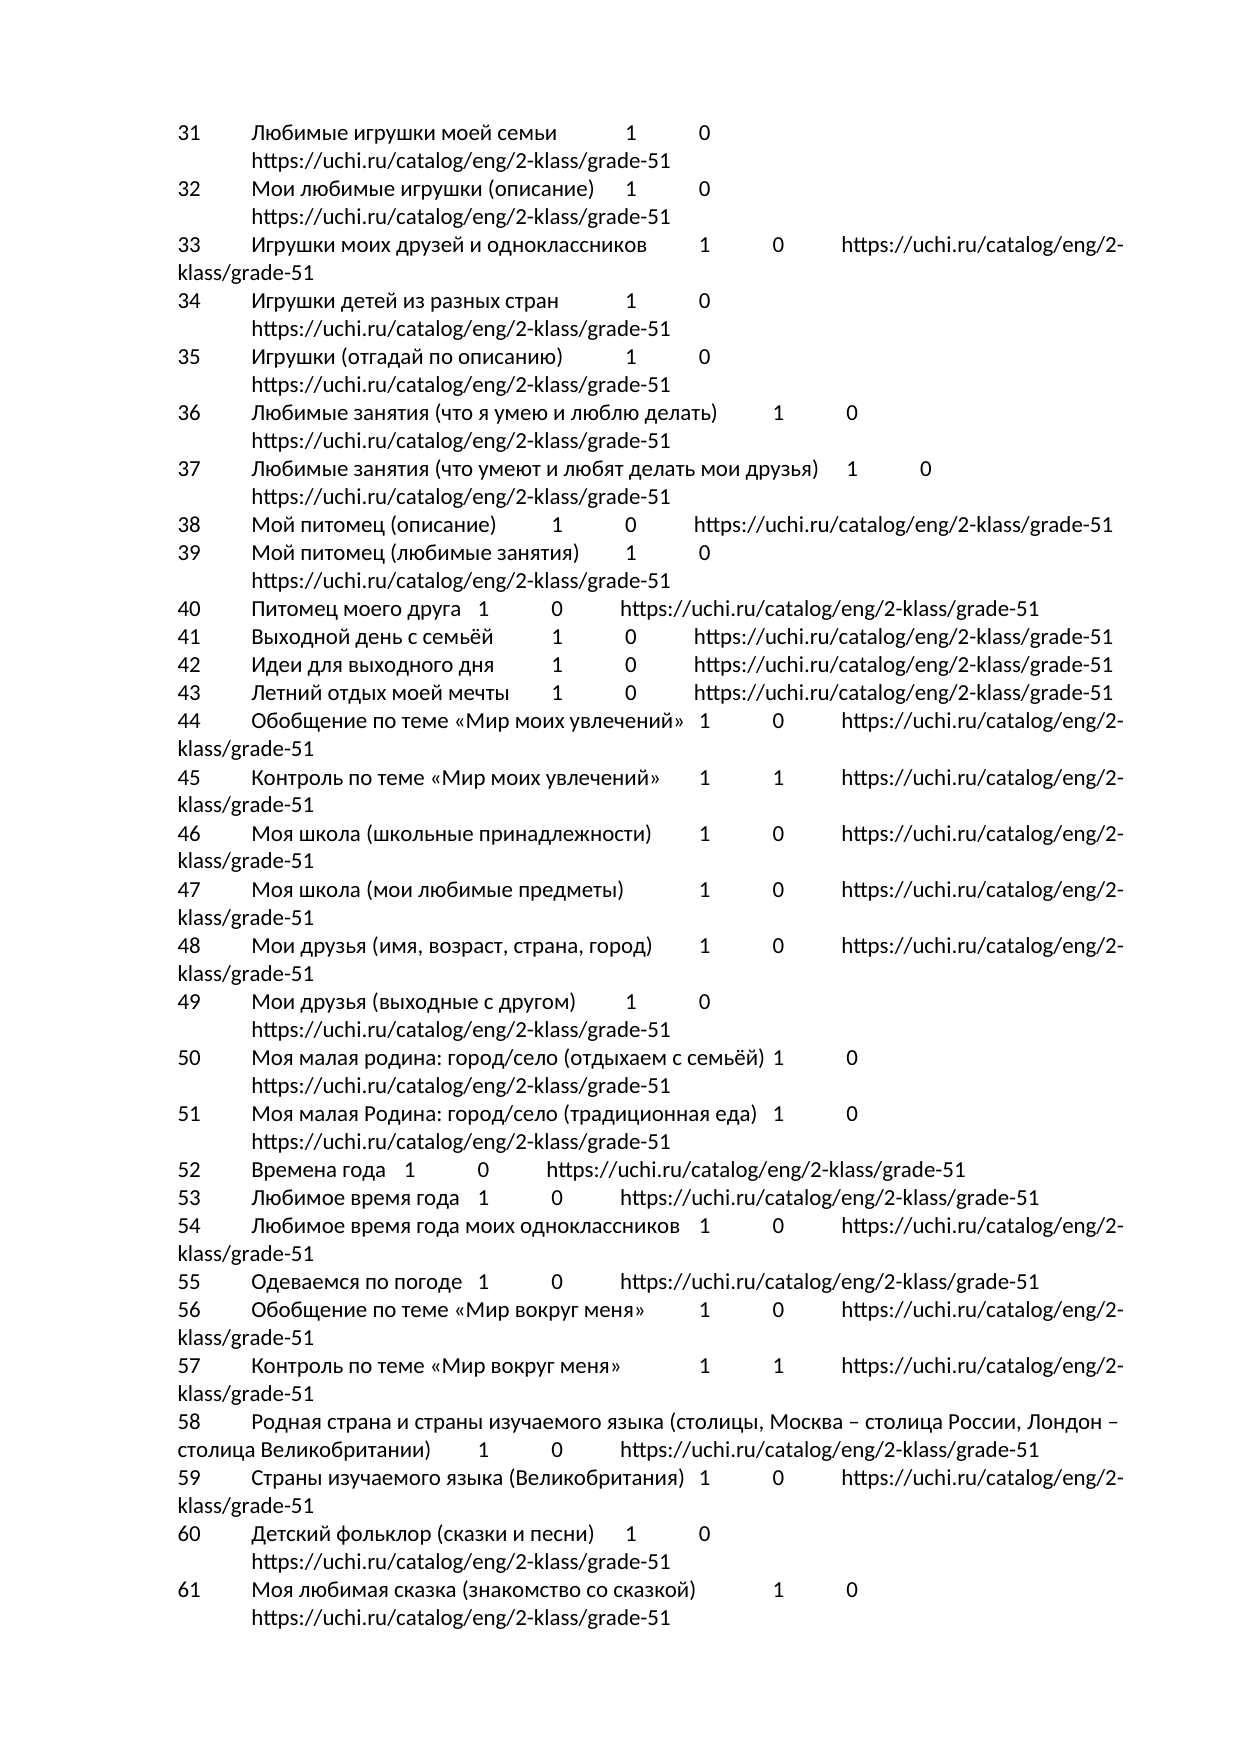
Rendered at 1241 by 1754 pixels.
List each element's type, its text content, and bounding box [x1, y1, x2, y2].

text 38 Мой питомец (описание) 1 0 https://uchi.ru/catalog/eng/2-klass/grade-51 [177, 510, 1152, 538]
text 53 Любимое время года 1 0 https://uchi.ru/catalog/eng/2-klass/grade-51 [177, 1183, 1152, 1211]
text 32 Мои любимые игрушки (описание) 1 0 https://uchi.ru/catalog/eng/2-klass/grade-51 [177, 174, 1152, 230]
text 35 Игрушки (отгадай по описанию) 1 0 https://uchi.ru/catalog/eng/2-klass/grade-51 [177, 342, 1152, 398]
text 56 Обобщение по теме «Мир вокруг меня» 1 0 https://uchi.ru/catalog/eng/2-klass/grade-51 [177, 1295, 1152, 1351]
text 58 Родная страна и страны изучаемого языка (столицы, Москва – столица России, Лондон – столица Великобритании) 1 0 https://uchi.ru/catalog/eng/2-klass/grade-51 [177, 1407, 1152, 1463]
text 52 Времена года 1 0 https://uchi.ru/catalog/eng/2-klass/grade-51 [177, 1155, 1152, 1183]
text 45 Контроль по теме «Мир моих увлечений» 1 1 https://uchi.ru/catalog/eng/2-klass/grade-51 [177, 763, 1152, 819]
text 40 Питомец моего друга 1 0 https://uchi.ru/catalog/eng/2-klass/grade-51 [177, 594, 1152, 622]
text 44 Обобщение по теме «Мир моих увлечений» 1 0 https://uchi.ru/catalog/eng/2-klass/grade-51 [177, 707, 1152, 763]
text 54 Любимое время года моих одноклассников 1 0 https://uchi.ru/catalog/eng/2-klass/grade-51 [177, 1211, 1152, 1267]
text 37 Любимые занятия (что умеют и любят делать мои друзья) 1 0 https://uchi.ru/catalog/eng/2-klass/grade-51 [177, 454, 1152, 510]
text 31 Любимые игрушки моей семьи 1 0 https://uchi.ru/catalog/eng/2-klass/grade-51 [177, 118, 1152, 174]
text 47 Моя школа (мои любимые предметы) 1 0 https://uchi.ru/catalog/eng/2-klass/grade-51 [177, 875, 1152, 931]
text 49 Мои друзья (выходные с другом) 1 0 https://uchi.ru/catalog/eng/2-klass/grade-51 [177, 987, 1152, 1043]
text 39 Мой питомец (любимые занятия) 1 0 https://uchi.ru/catalog/eng/2-klass/grade-51 [177, 538, 1152, 594]
text 59 Страны изучаемого языка (Великобритания) 1 0 https://uchi.ru/catalog/eng/2-klass/grade-51 [177, 1463, 1152, 1519]
text 55 Одеваемся по погоде 1 0 https://uchi.ru/catalog/eng/2-klass/grade-51 [177, 1267, 1152, 1295]
text 33 Игрушки моих друзей и одноклассников 1 0 https://uchi.ru/catalog/eng/2-klass/grade-51 [177, 230, 1152, 286]
text 43 Летний отдых моей мечты 1 0 https://uchi.ru/catalog/eng/2-klass/grade-51 [177, 678, 1152, 707]
text 61 Моя любимая сказка (знакомство со сказкой) 1 0 https://uchi.ru/catalog/eng/2-klass/grade-51 [177, 1575, 1152, 1631]
text 42 Идеи для выходного дня 1 0 https://uchi.ru/catalog/eng/2-klass/grade-51 [177, 651, 1152, 678]
text 46 Моя школа (школьные принадлежности) 1 0 https://uchi.ru/catalog/eng/2-klass/grade-51 [177, 819, 1152, 875]
text 36 Любимые занятия (что я умею и люблю делать) 1 0 https://uchi.ru/catalog/eng/2-klass/grade-51 [177, 398, 1152, 454]
text 48 Мои друзья (имя, возраст, страна, город) 1 0 https://uchi.ru/catalog/eng/2-klass/grade-51 [177, 931, 1152, 987]
text 60 Детский фольклор (сказки и песни) 1 0 https://uchi.ru/catalog/eng/2-klass/grade-51 [177, 1519, 1152, 1575]
text 51 Моя малая Родина: город/село (традиционная еда) 1 0 https://uchi.ru/catalog/eng/2-klass/grade-51 [177, 1099, 1152, 1155]
text 50 Моя малая родина: город/село (отдыхаем с семьёй) 1 0 https://uchi.ru/catalog/eng/2-klass/grade-51 [177, 1043, 1152, 1099]
text 57 Контроль по теме «Мир вокруг меня» 1 1 https://uchi.ru/catalog/eng/2-klass/grade-51 [177, 1351, 1152, 1407]
text 41 Выходной день с семьёй 1 0 https://uchi.ru/catalog/eng/2-klass/grade-51 [177, 622, 1152, 651]
text 34 Игрушки детей из разных стран 1 0 https://uchi.ru/catalog/eng/2-klass/grade-51 [177, 286, 1152, 342]
